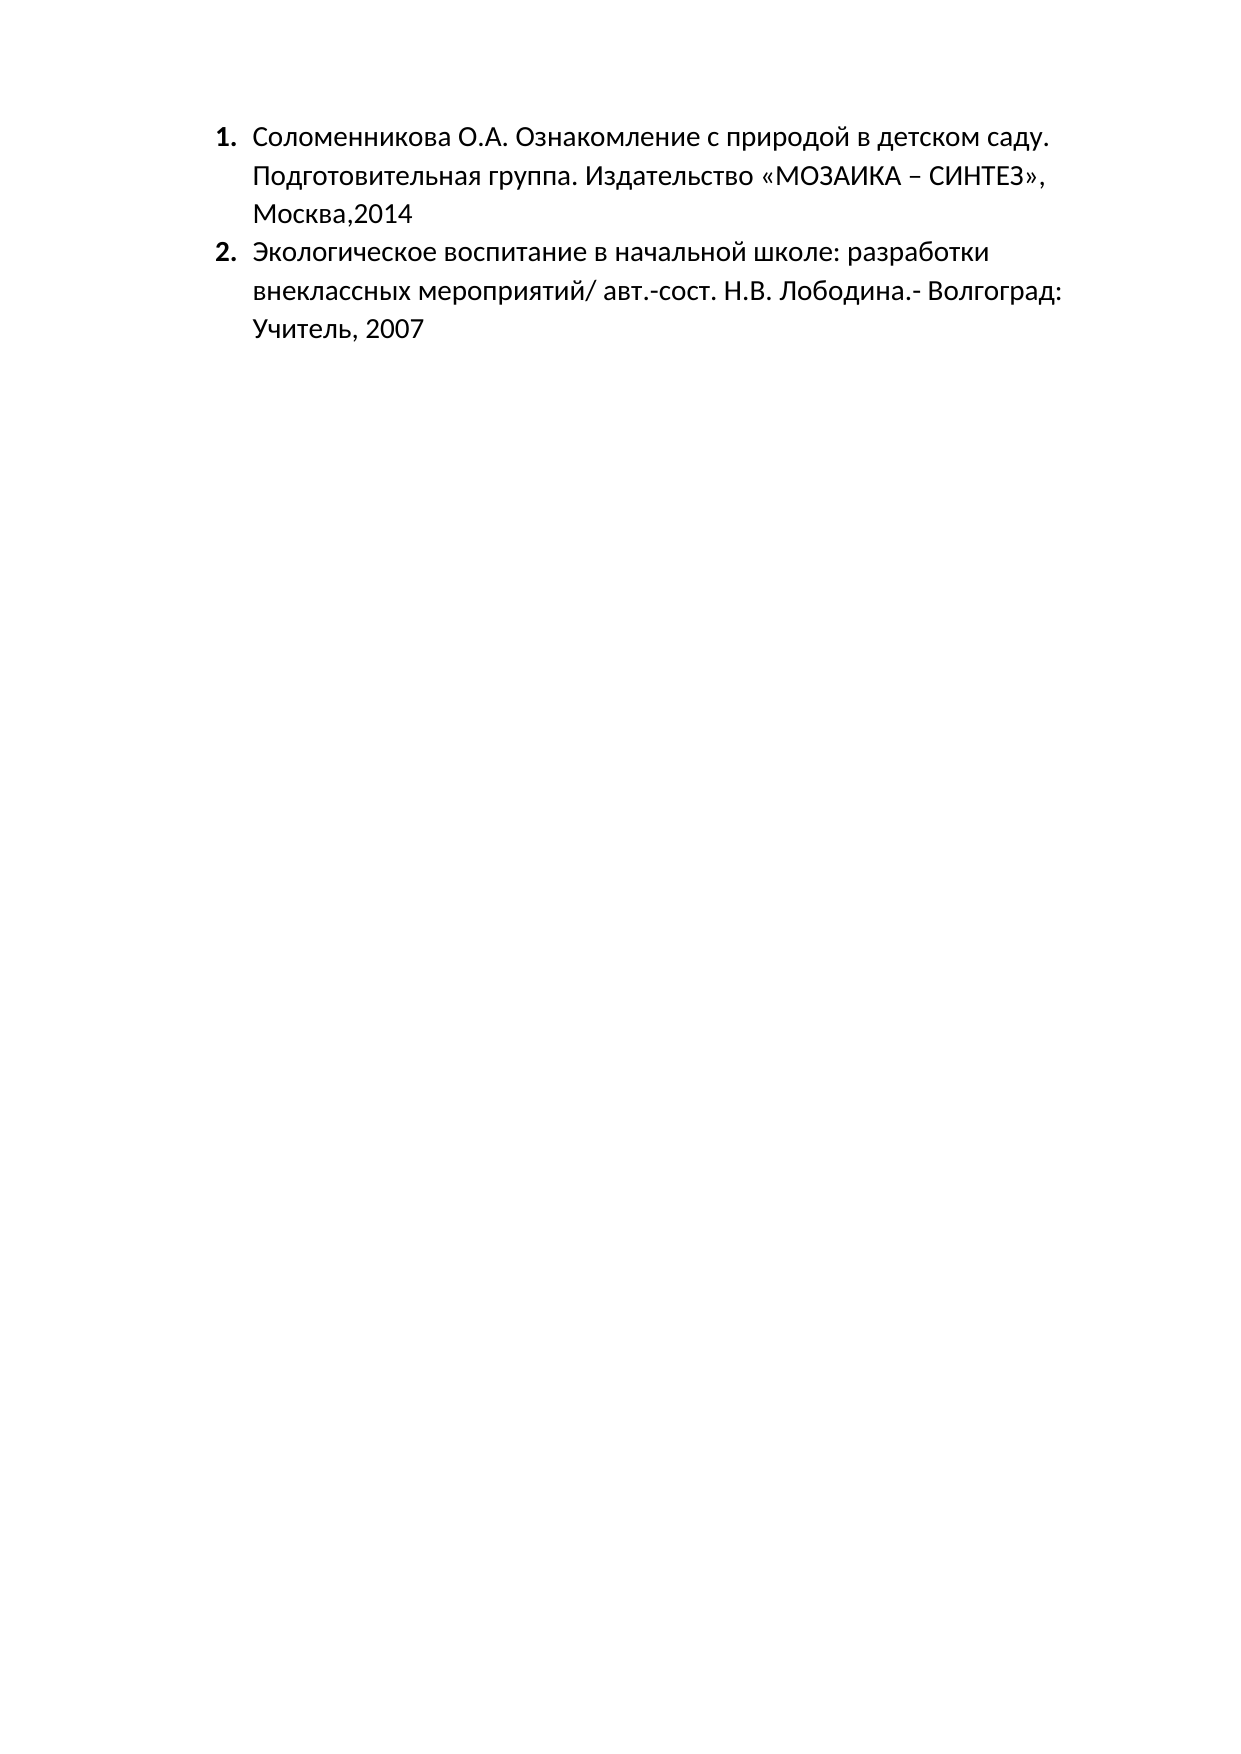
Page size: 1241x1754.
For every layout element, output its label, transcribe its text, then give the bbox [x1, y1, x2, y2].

list Соломенникова О.А. Ознакомление с природой в детском саду. Подготовительная группа. Издательство «МОЗАИКА – СИНТЕЗ», Москва,2014 [215, 118, 1152, 231]
list Экологическое воспитание в начальной школе: разработки внеклассных мероприятий/ авт.-сост. Н.В. Лободина.- Волгоград: Учитель, 2007 [215, 233, 1152, 346]
